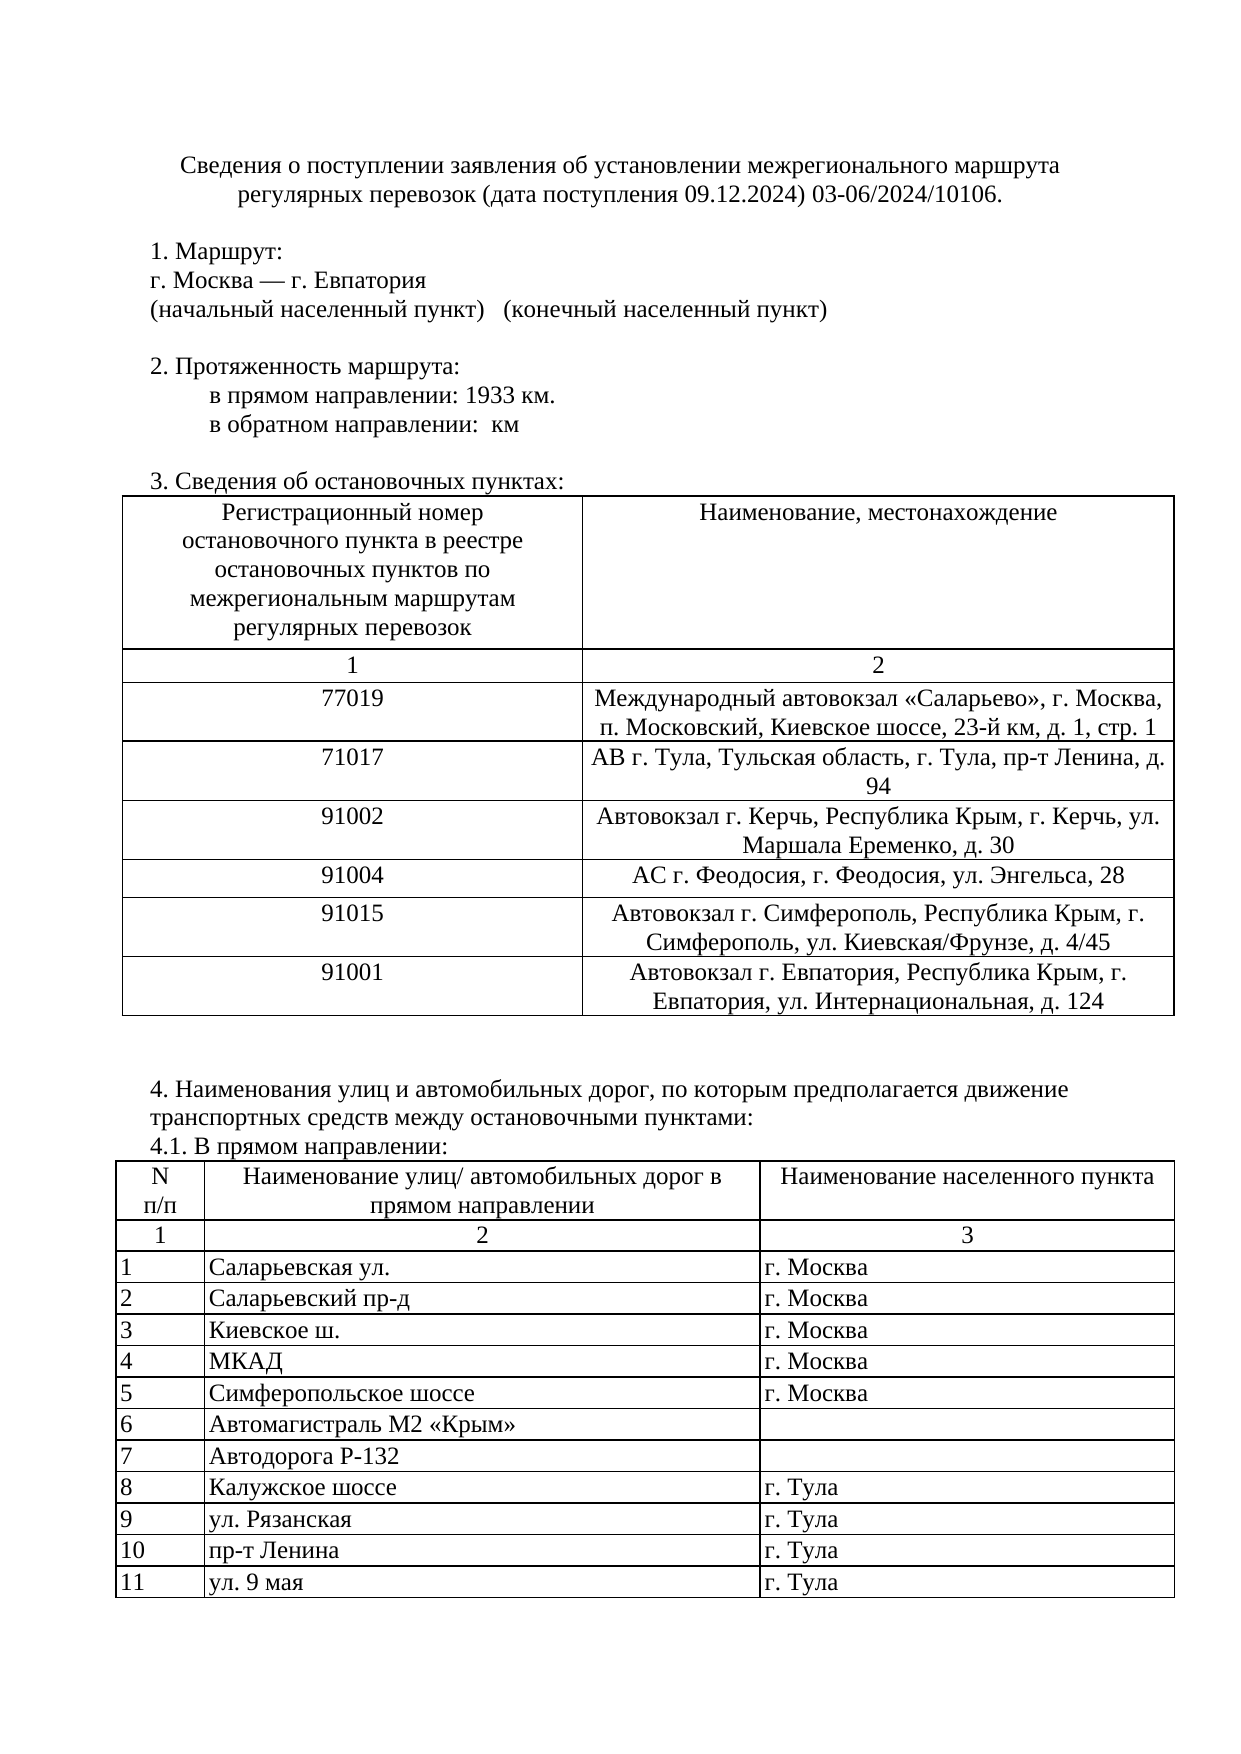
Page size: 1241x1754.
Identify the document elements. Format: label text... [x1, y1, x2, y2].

text г. Москва — г. Евпатория [150, 265, 1090, 294]
text 3. Сведения об остановочных пунктах: [150, 466, 1090, 495]
text Сведения о поступлении заявления об установлении межрегионального маршрута регулярных перевозок (дата поступления 09.12.2024) 03-06/2024/10106. [150, 150, 1090, 207]
table_cell Саларьевский пр-д [205, 1283, 759, 1313]
table_cell Автомагистраль М2 «Крым» [205, 1409, 759, 1439]
text 4. Наименования улиц и автомобильных дорог, по которым предполагается движение транспортных средств между остановочными пунктами: [150, 1074, 1090, 1131]
table_cell 2 [583, 650, 1173, 681]
table_cell [761, 1441, 1174, 1471]
table_cell 9 [117, 1504, 204, 1533]
table_header Регистрационный номер остановочного пункта в реестре остановочных пунктов по межрегиональным маршрутам регулярных перевозок [123, 497, 582, 648]
table_cell Калужское шоссе [205, 1472, 759, 1502]
text 1. Маршрут: [150, 236, 1090, 265]
table_cell Международный автовокзал «Саларьево», г. Москва, п. Московский, Киевское шоссе, 23-й км, д. 1, стр. 1 [583, 683, 1173, 740]
text (начальный населенный пункт) (конечный населенный пункт) [150, 294, 1090, 322]
table_cell Автовокзал г. Симферополь, Республика Крым, г. Симферополь, ул. Киевская/Фрунзе, д. 4/45 [583, 898, 1173, 956]
table_cell г. Москва [761, 1252, 1174, 1282]
text 4.1. В прямом направлении: [150, 1131, 1090, 1160]
table_cell 91002 [123, 801, 582, 858]
table_cell пр-т Ленина [205, 1535, 759, 1565]
table_cell 4 [117, 1346, 204, 1376]
table_cell 2 [117, 1283, 204, 1313]
table_cell ул. 9 мая [205, 1567, 759, 1596]
table_cell 6 [117, 1409, 204, 1439]
table_cell МКАД [205, 1346, 759, 1376]
text в обратном направлении: км [150, 409, 1090, 437]
table_cell 91015 [123, 898, 582, 956]
table_cell 3 [117, 1315, 204, 1345]
table_cell г. Москва [761, 1346, 1174, 1376]
table_cell 1 [123, 650, 582, 681]
table_cell 91004 [123, 860, 582, 896]
table_cell 1 [117, 1221, 204, 1250]
table_cell г. Тула [761, 1472, 1174, 1502]
table_cell г. Тула [761, 1504, 1174, 1533]
table_cell 11 [117, 1567, 204, 1596]
table_cell 77019 [123, 683, 582, 740]
table_cell г. Тула [761, 1567, 1174, 1596]
table_cell г. Москва [761, 1315, 1174, 1345]
table_cell Автовокзал г. Евпатория, Республика Крым, г. Евпатория, ул. Интернациональная, д. 124 [583, 957, 1173, 1014]
table_header N п/п [117, 1162, 204, 1219]
table_cell Автовокзал г. Керчь, Республика Крым, г. Керчь, ул. Маршала Еременко, д. 30 [583, 801, 1173, 858]
table_cell 5 [117, 1378, 204, 1408]
table_cell АВ г. Тула, Тульская область, г. Тула, пр-т Ленина, д. 94 [583, 742, 1173, 799]
table_cell г. Москва [761, 1283, 1174, 1313]
table_cell 1 [117, 1252, 204, 1282]
table_header Наименование улиц/ автомобильных дорог в прямом направлении [205, 1162, 759, 1219]
table_cell Саларьевская ул. [205, 1252, 759, 1282]
table_cell 10 [117, 1535, 204, 1565]
table_cell 91001 [123, 957, 582, 1014]
table_cell Киевское ш. [205, 1315, 759, 1345]
table_header Наименование населенного пункта [761, 1162, 1174, 1219]
table_cell [761, 1409, 1174, 1439]
table_cell 8 [117, 1472, 204, 1502]
table_cell г. Тула [761, 1535, 1174, 1565]
table_cell 2 [205, 1221, 759, 1250]
table_cell 3 [761, 1221, 1174, 1250]
table_cell Симферопольское шоссе [205, 1378, 759, 1408]
table_header Наименование, местонахождение [583, 497, 1173, 648]
table_cell ул. Рязанская [205, 1504, 759, 1533]
table_cell Автодорога Р-132 [205, 1441, 759, 1471]
table_cell 71017 [123, 742, 582, 799]
text в прямом направлении: 1933 км. [150, 380, 1090, 409]
table_cell г. Москва [761, 1378, 1174, 1408]
text 2. Протяженность маршрута: [150, 351, 1090, 380]
table_cell АС г. Феодосия, г. Феодосия, ул. Энгельса, 28 [583, 860, 1173, 896]
table_cell 7 [117, 1441, 204, 1471]
